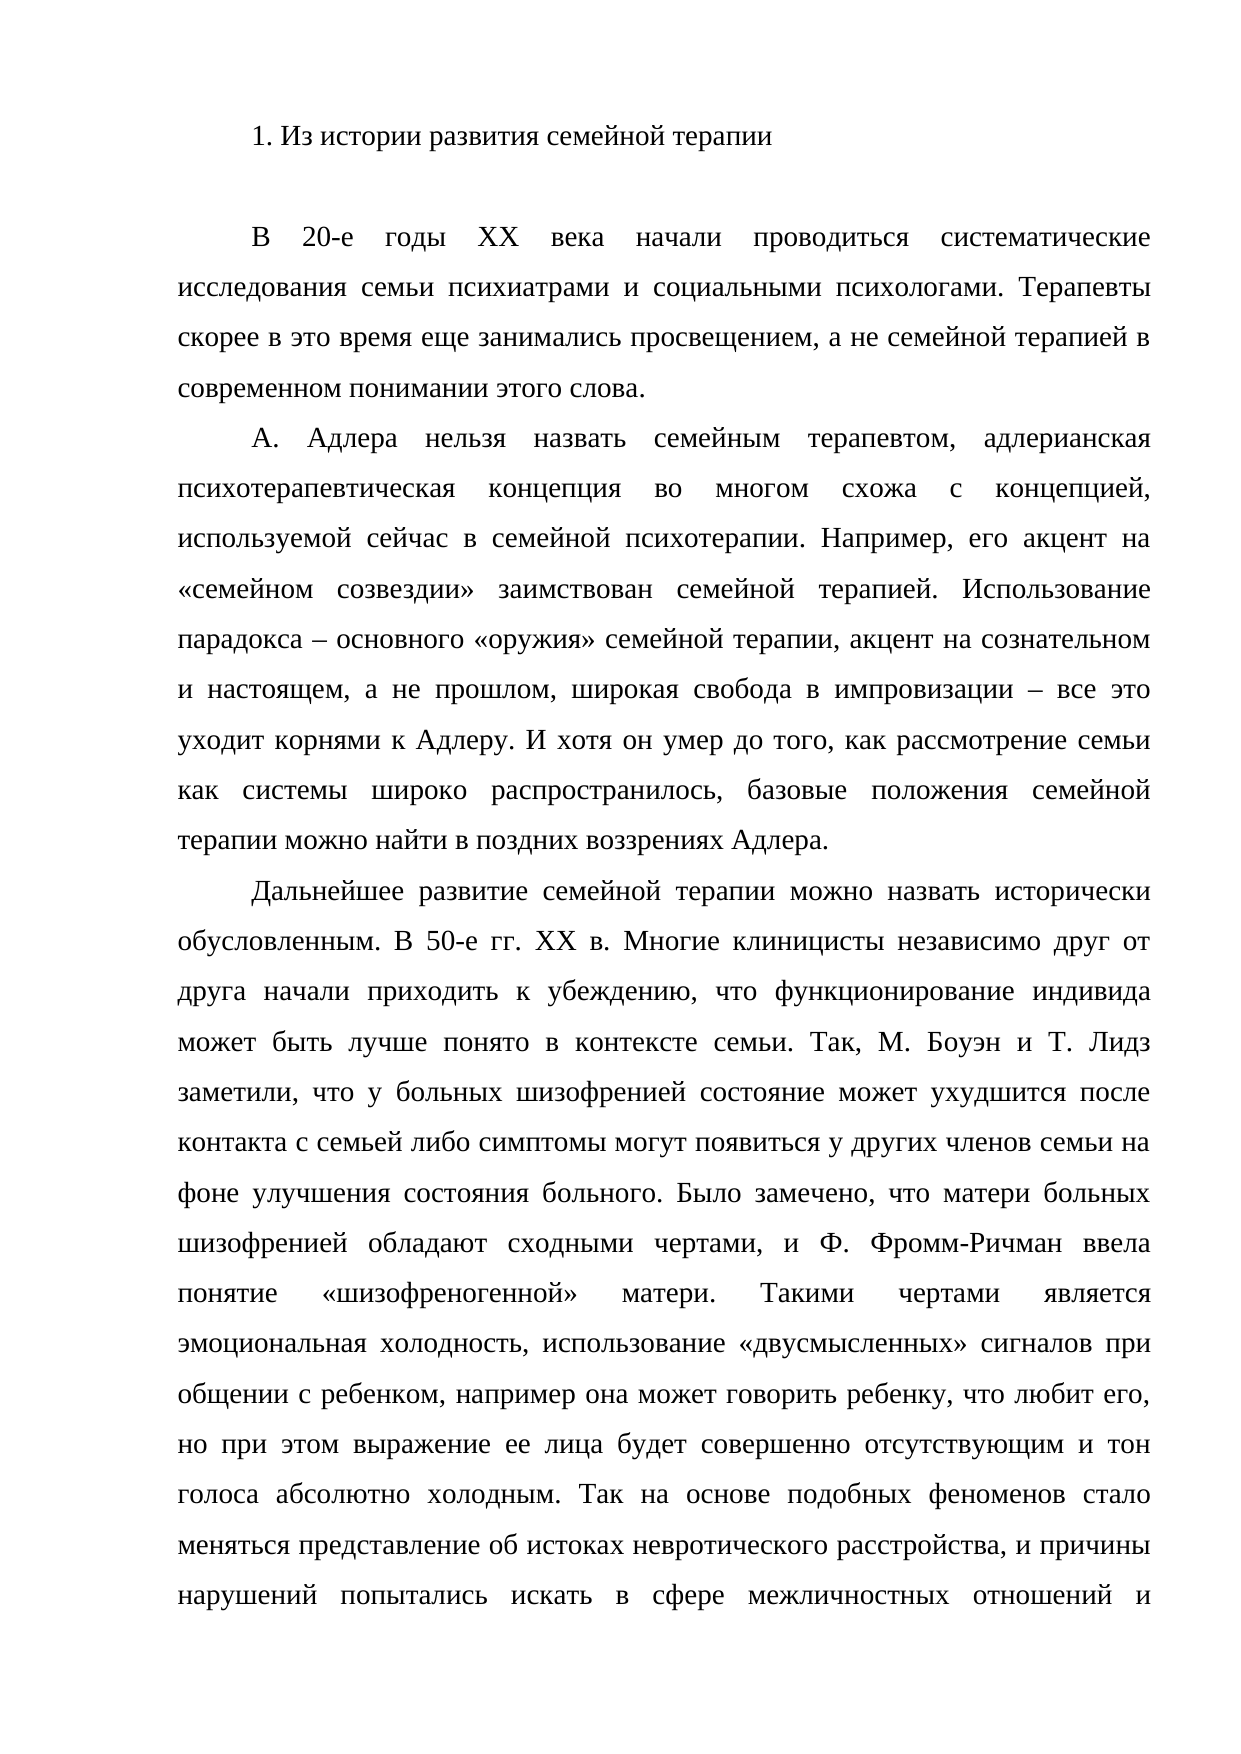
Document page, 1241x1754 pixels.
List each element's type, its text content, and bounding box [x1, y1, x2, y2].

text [177, 873, 1152, 1611]
text А. Адлера нельзя назвать семейным терапевтом, адлерианская психотерапевтическая концепция во многом схожа с концепцией, используемой сейчас в семейной психотерапии. Например, его акцент на «семейном созвездии» заимствован семейной терапией. Использование парадокса – основного «оружия» семейной терапии, акцент на сознательном и настоящем, а не прошлом, широкая свобода в импровизации – все это уходит корнями к Адлеру. И хотя он умер до того, как рассмотрение семьи как системы широко распространилось, базовые положения семейной терапии можно найти в поздних воззрениях Адлера. [177, 420, 1152, 856]
text В 20-е годы ХХ века начали проводиться систематические исследования семьи психиатрами и социальными психологами. Терапевты скорее в это время еще занимались просвещением, а не семейной терапией в современном понимании этого слова. [177, 219, 1152, 403]
text 1. Из истории развития семейной терапии [177, 118, 1152, 152]
